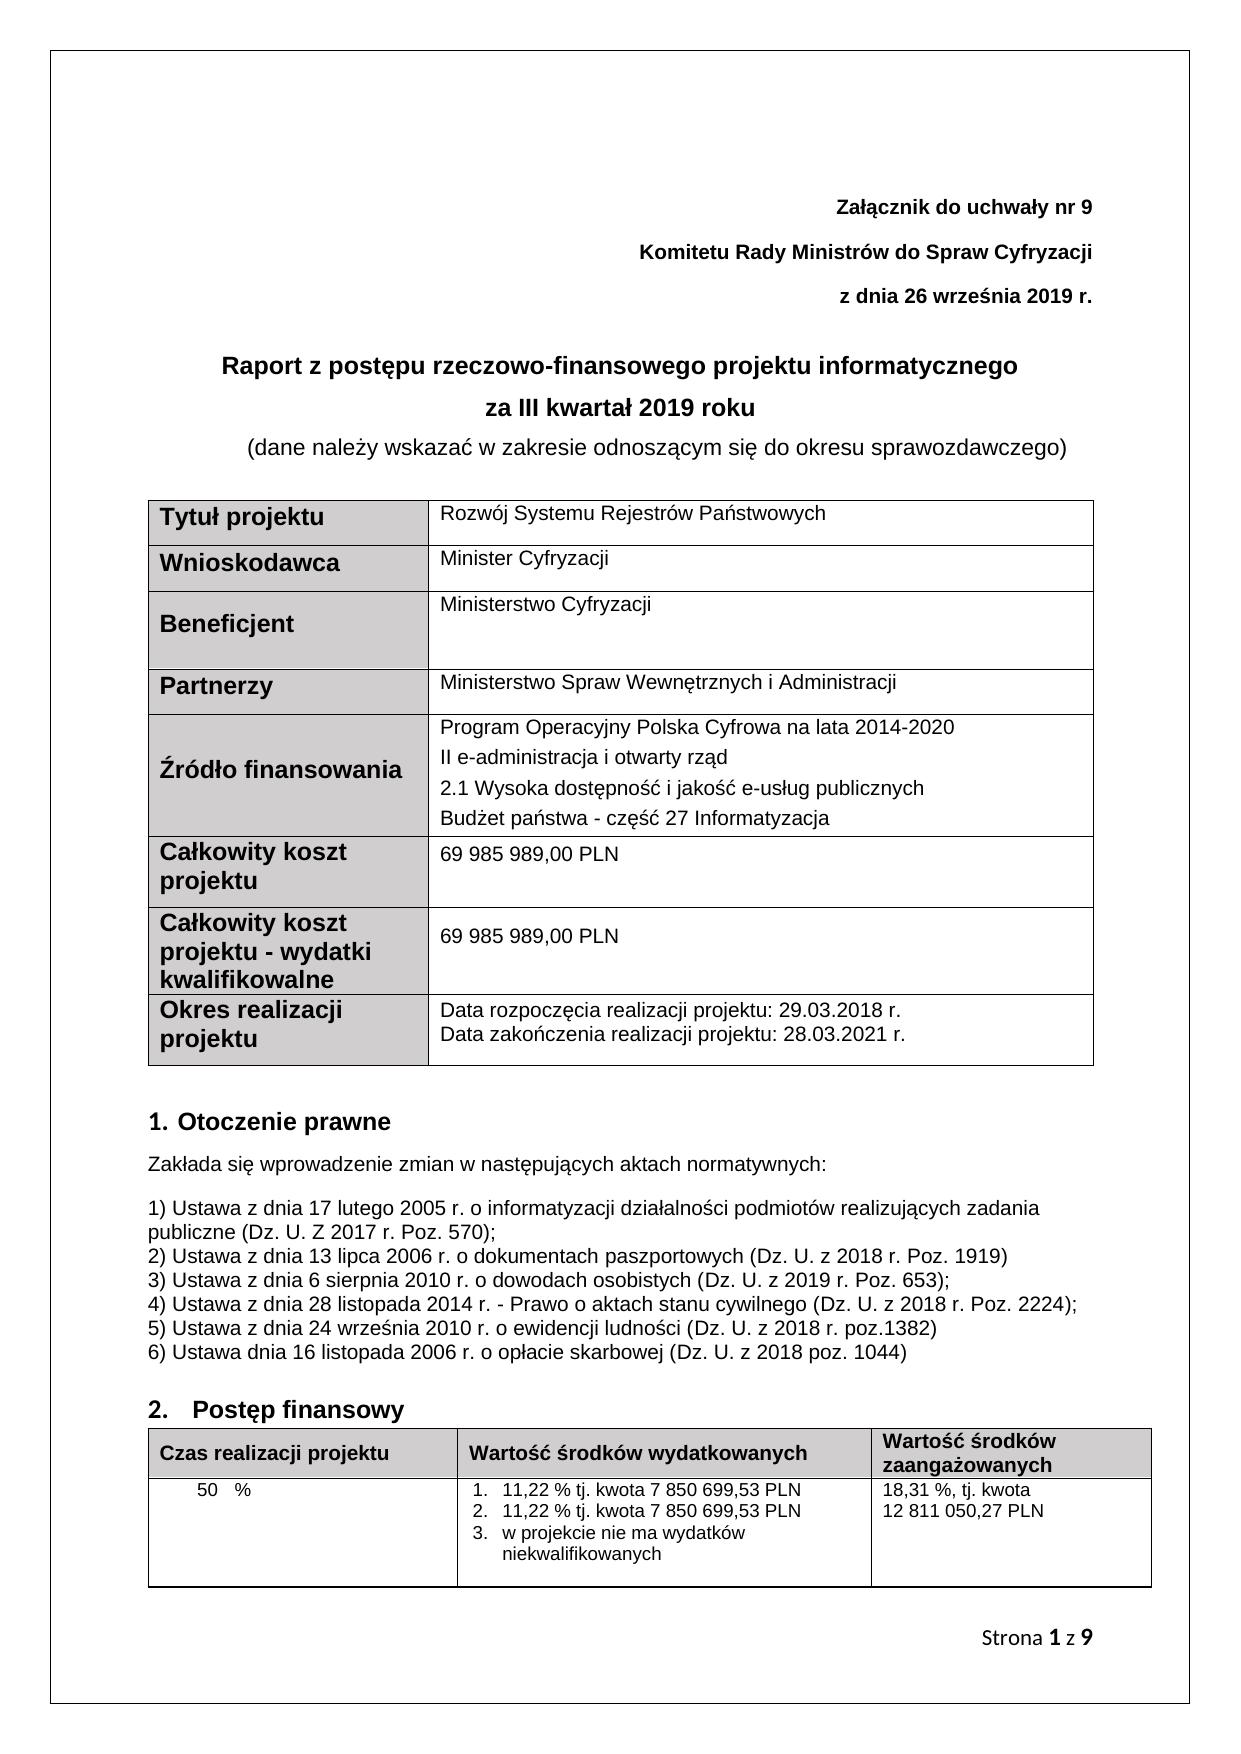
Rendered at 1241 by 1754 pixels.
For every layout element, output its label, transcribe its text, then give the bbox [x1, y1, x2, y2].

subtitle Otoczenie prawne [148, 1104, 1063, 1137]
table_cell Źródło finansowania [149, 715, 428, 836]
text Załącznik do uchwały nr 9 [148, 195, 1093, 219]
table_cell Okres realizacji projektu [149, 995, 428, 1065]
subtitle za III kwartał 2019 roku [148, 392, 1093, 421]
table_cell Całkowity koszt projektu - wydatki kwalifikowalne [149, 908, 428, 994]
table_header Wartość środków wydatkowanych [458, 1429, 871, 1477]
table_header Rozwój Systemu Rejestrów Państwowych [429, 501, 1093, 545]
table_cell 18,31 %, tj. kwota 12 811 050,27 PLN [872, 1479, 1151, 1586]
table_cell Partnerzy [149, 670, 428, 714]
table_cell Minister Cyfryzacji [429, 546, 1093, 591]
table_cell Data rozpoczęcia realizacji projektu: 29.03.2018 r. Data zakończenia realizacji projektu: 28.03.2021 r. [429, 995, 1093, 1065]
subtitle Raport z postępu rzeczowo-finansowego projektu informatycznego [148, 351, 1093, 380]
text 4) Ustawa z dnia 28 listopada 2014 r. - Prawo o aktach stanu cywilnego (Dz. U. z 2018 r. Poz. 2224); [148, 1292, 1093, 1316]
text 6) Ustawa dnia 16 listopada 2006 r. o opłacie skarbowej (Dz. U. z 2018 poz. 1044) [148, 1340, 1093, 1364]
table_cell 11,22 % tj. kwota 7 850 699,53 PLN 11,22 % tj. kwota 7 850 699,53 PLN w projekcie nie ma wydatków niekwalifikowanych [458, 1479, 871, 1586]
table_header Tytuł projektu [149, 501, 428, 545]
table_cell Wnioskodawca [149, 546, 428, 591]
text Zakłada się wprowadzenie zmian w następujących aktach normatywnych: [148, 1152, 1093, 1176]
table_cell Beneficjent [149, 592, 428, 668]
table_cell Ministerstwo Cyfryzacji [429, 592, 1093, 668]
table_cell Całkowity koszt projektu [149, 837, 428, 907]
text 3) Ustawa z dnia 6 sierpnia 2010 r. o dowodach osobistych (Dz. U. z 2019 r. Poz. 653); [148, 1268, 1093, 1292]
text 5) Ustawa z dnia 24 września 2010 r. o ewidencji ludności (Dz. U. z 2018 r. poz.1382) [148, 1316, 1093, 1340]
text z dnia 26 września 2019 r. [148, 284, 1093, 308]
table_cell Ministerstwo Spraw Wewnętrznych i Administracji [429, 670, 1093, 714]
text Komitetu Rady Ministrów do Spraw Cyfryzacji [148, 239, 1093, 263]
table_cell % [149, 1479, 457, 1586]
table_cell 69 985 989,00 PLN [429, 908, 1093, 994]
subtitle Postęp finansowy [148, 1392, 1093, 1425]
table_header Czas realizacji projektu [149, 1429, 457, 1477]
text 1) Ustawa z dnia 17 lutego 2005 r. o informatyzacji działalności podmiotów realizujących zadania publiczne (Dz. U. Z 2017 r. Poz. 570); [148, 1196, 1093, 1244]
table_header Wartość środków zaangażowanych [872, 1429, 1151, 1477]
text (dane należy wskazać w zakresie odnoszącym się do okresu sprawozdawczego) [148, 434, 1093, 460]
text 2) Ustawa z dnia 13 lipca 2006 r. o dokumentach paszportowych (Dz. U. z 2018 r. Poz. 1919) [148, 1244, 1093, 1268]
table_cell Program Operacyjny Polska Cyfrowa na lata 2014-2020 II e-administracja i otwarty rząd 2.1 Wysoka dostępność i jakość e-usług publicznych Budżet państwa - część 27 Informatyzacja [429, 715, 1093, 836]
table_cell 69 985 989,00 PLN [429, 837, 1093, 907]
